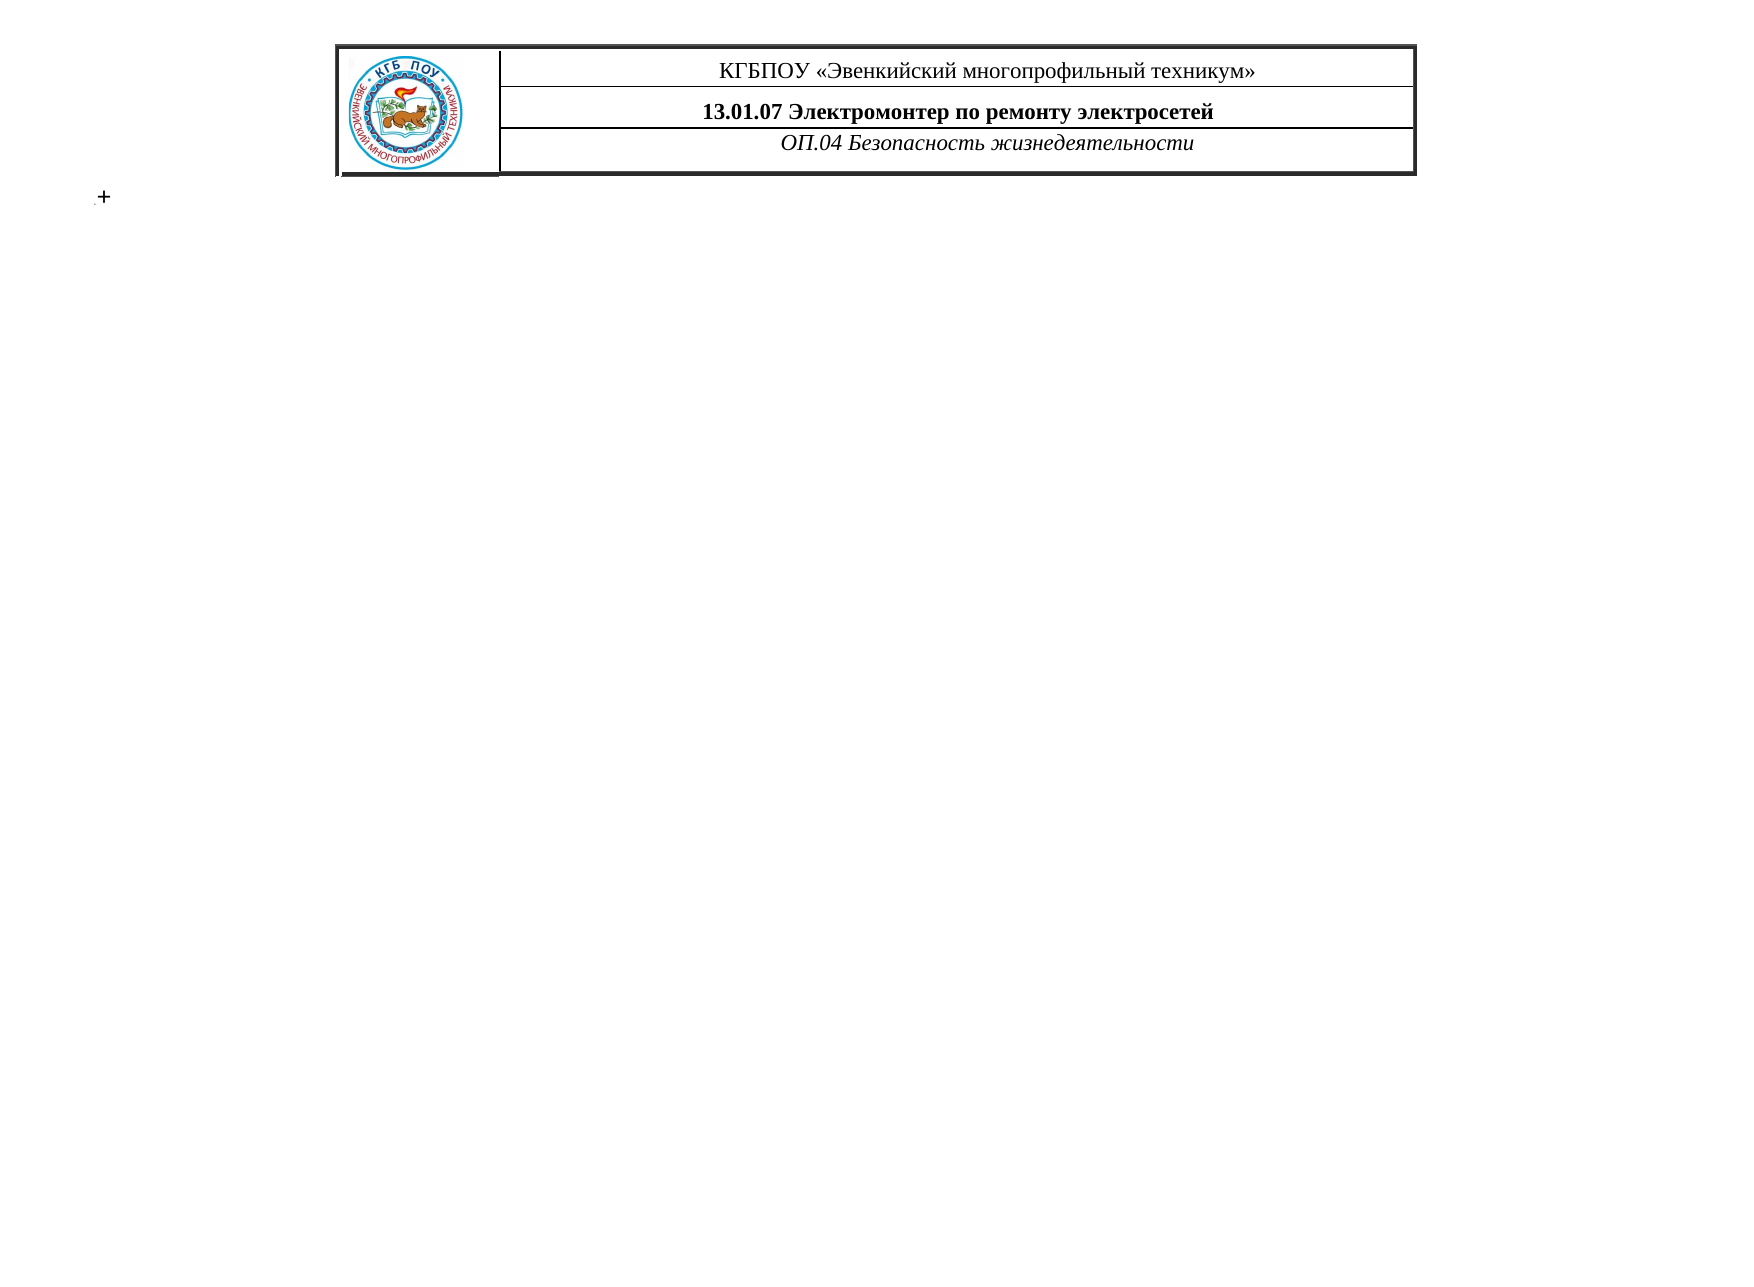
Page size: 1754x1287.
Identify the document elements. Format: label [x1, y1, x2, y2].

picture [348, 56, 463, 171]
picture [348, 56, 395, 104]
